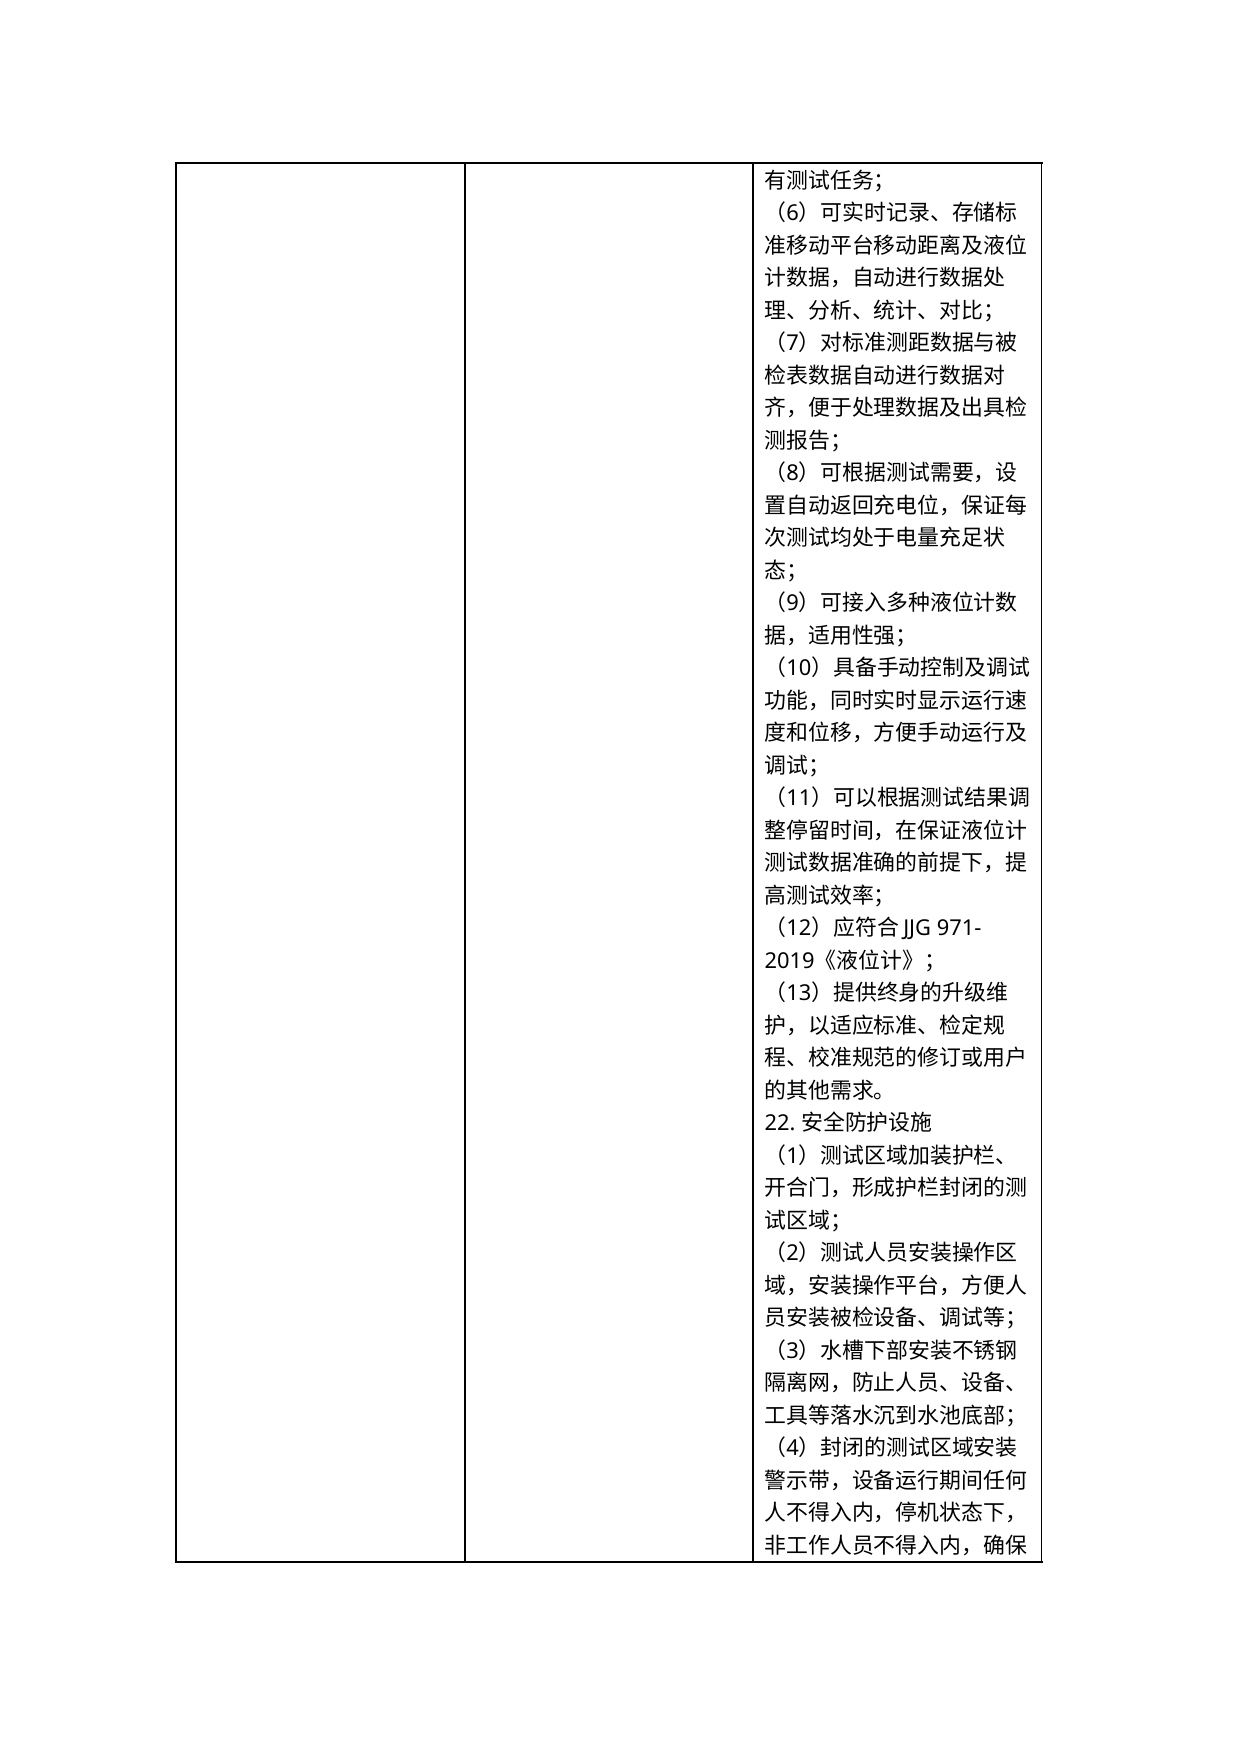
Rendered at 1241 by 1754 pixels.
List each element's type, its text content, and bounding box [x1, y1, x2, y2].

table_cell [466, 164, 752, 1561]
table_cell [754, 164, 1041, 1561]
table_cell 1 [177, 164, 464, 1561]
